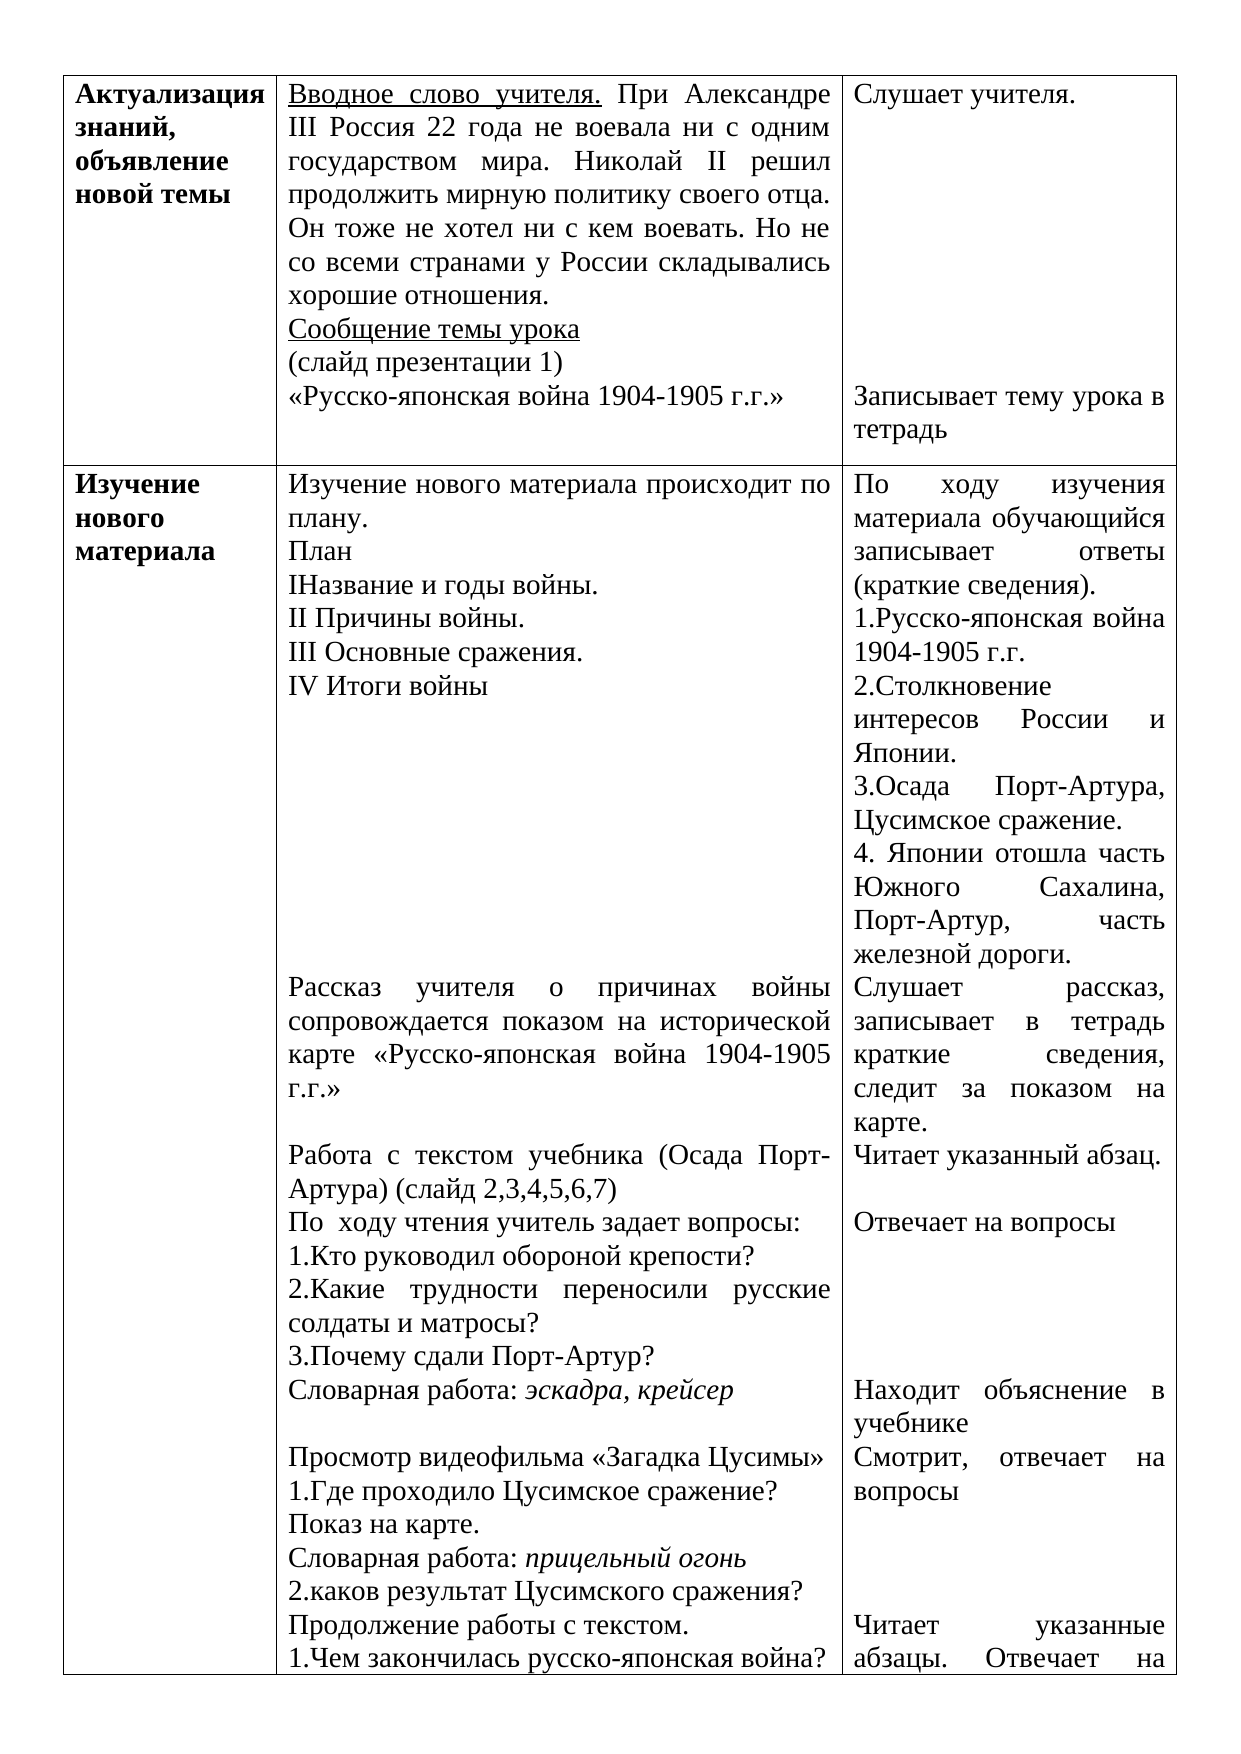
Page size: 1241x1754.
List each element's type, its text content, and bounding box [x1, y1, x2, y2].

table_cell Актуализация знаний, объявление новой темы [64, 76, 276, 465]
table_cell Вводное слово учителя. При Александре III Россия 22 года не воевала ни с одним государством мира. Николай II решил продолжить мирную политику своего отца. Он тоже не хотел ни с кем воевать. Но не со всеми странами у России складывались хорошие отношения. Сообщение темы урока (слайд презентации 1) «Русско-японская война 1904-1905 г.г.» [277, 76, 842, 465]
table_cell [277, 466, 842, 1674]
table_cell Слушает учителя. Записывает тему урока в тетрадь [843, 76, 1176, 465]
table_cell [64, 466, 276, 1674]
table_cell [843, 466, 1176, 1674]
